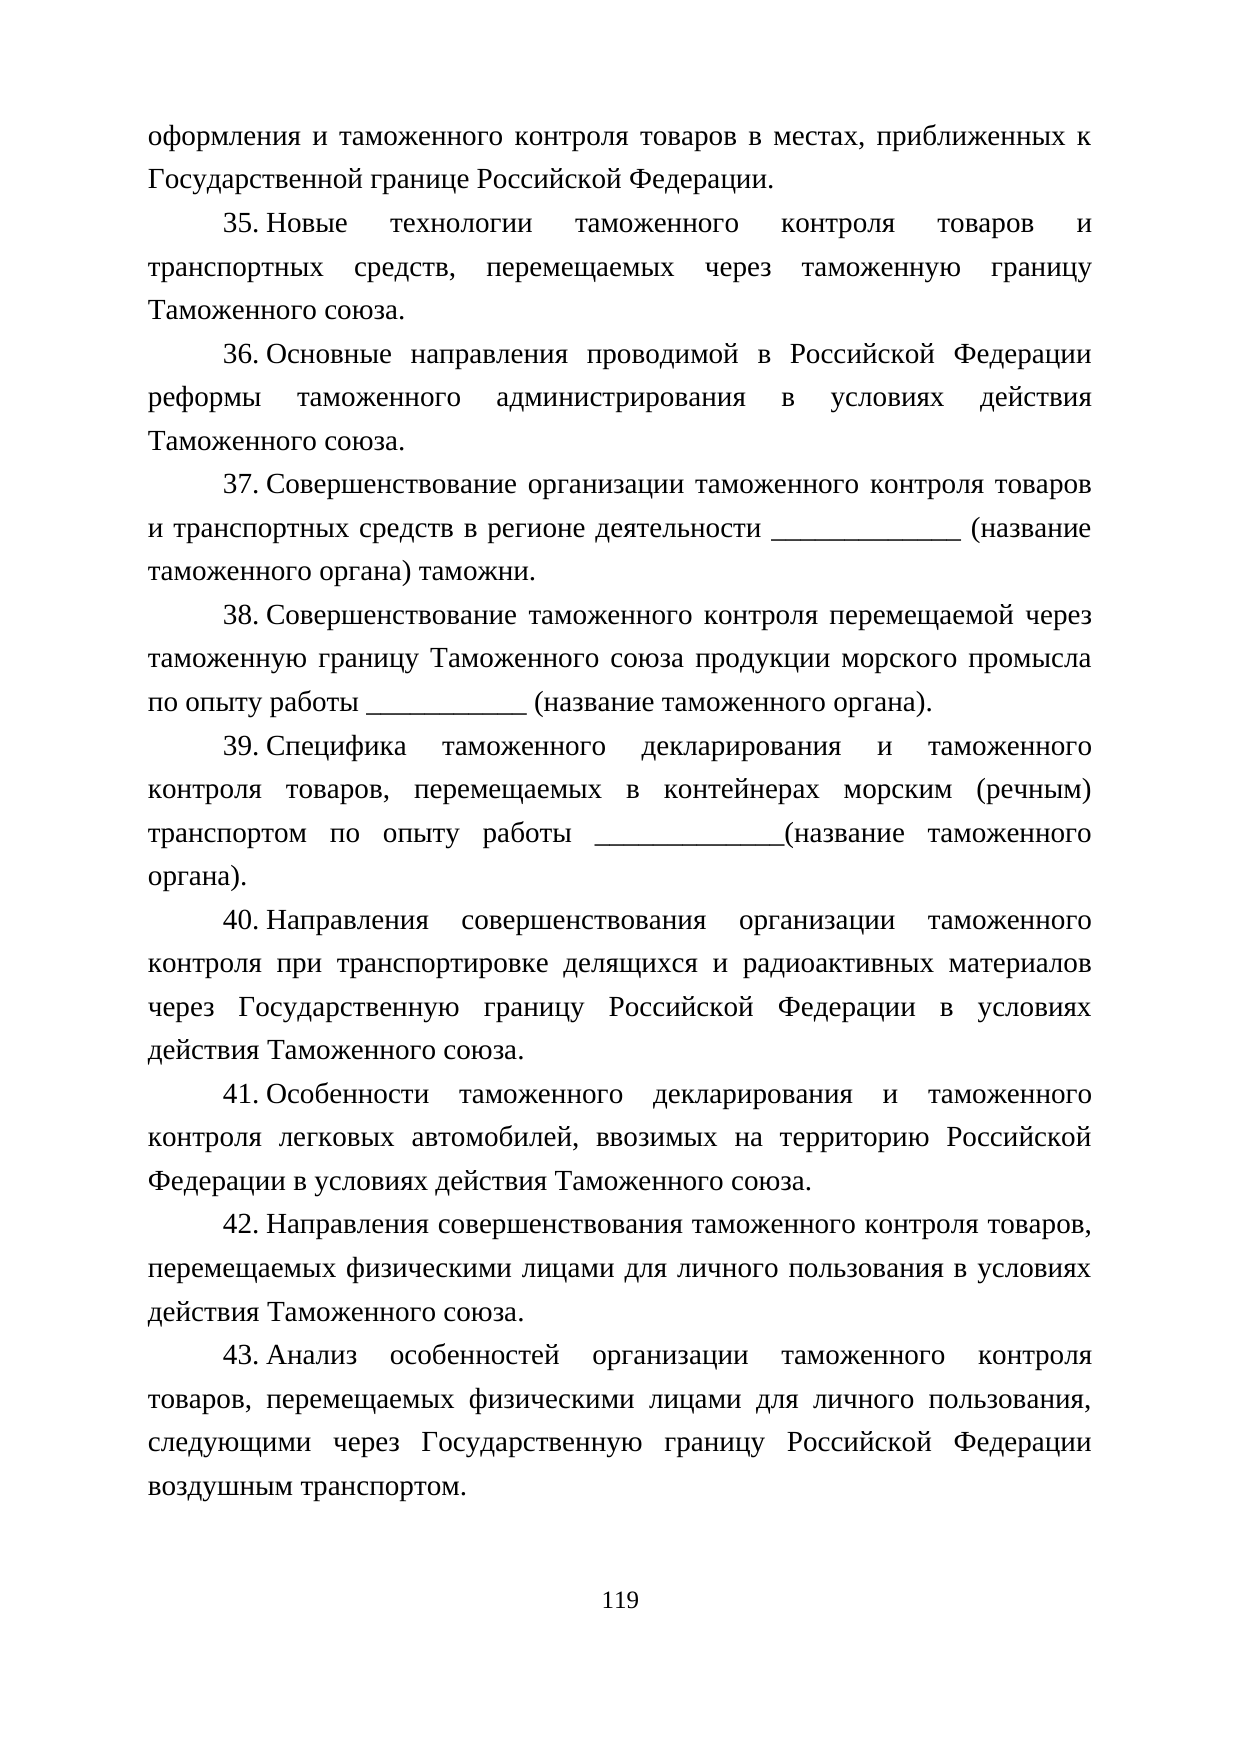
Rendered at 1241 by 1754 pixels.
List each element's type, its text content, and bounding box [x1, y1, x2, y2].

list Направления совершенствования организации таможенного контроля при транспортировке делящихся и радиоактивных материалов через Государственную границу Российской Федерации в условиях действия Таможенного союза. [148, 902, 1092, 1066]
list Совершенствование организации таможенного контроля товаров и транспортных средств в регионе деятельности _____________ (название таможенного органа) таможни. [148, 466, 1092, 587]
list Специфика таможенного декларирования и таможенного контроля товаров, перемещаемых в контейнерах морским (речным) транспортом по опыту работы _____________(название таможенного органа). [148, 728, 1092, 892]
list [148, 118, 1092, 195]
list Совершенствование таможенного контроля перемещаемой через таможенную границу Таможенного союза продукции морского промысла по опыту работы ___________ (название таможенного органа). [148, 597, 1092, 718]
list Основные направления проводимой в Российской Федерации реформы таможенного администрирования в условиях действия Таможенного союза. [148, 336, 1092, 456]
list Направления совершенствования таможенного контроля товаров, перемещаемых физическими лицами для личного пользования в условиях действия Таможенного союза. [148, 1207, 1092, 1327]
list Новые технологии таможенного контроля товаров и транспортных средств, перемещаемых через таможенную границу Таможенного союза. [148, 205, 1092, 326]
list Анализ особенностей организации таможенного контроля товаров, перемещаемых физическими лицами для личного пользования, следующими через Государственную границу Российской Федерации воздушным транспортом. [148, 1337, 1092, 1501]
list Особенности таможенного декларирования и таможенного контроля легковых автомобилей, ввозимых на территорию Российской Федерации в условиях действия Таможенного союза. [148, 1076, 1092, 1197]
